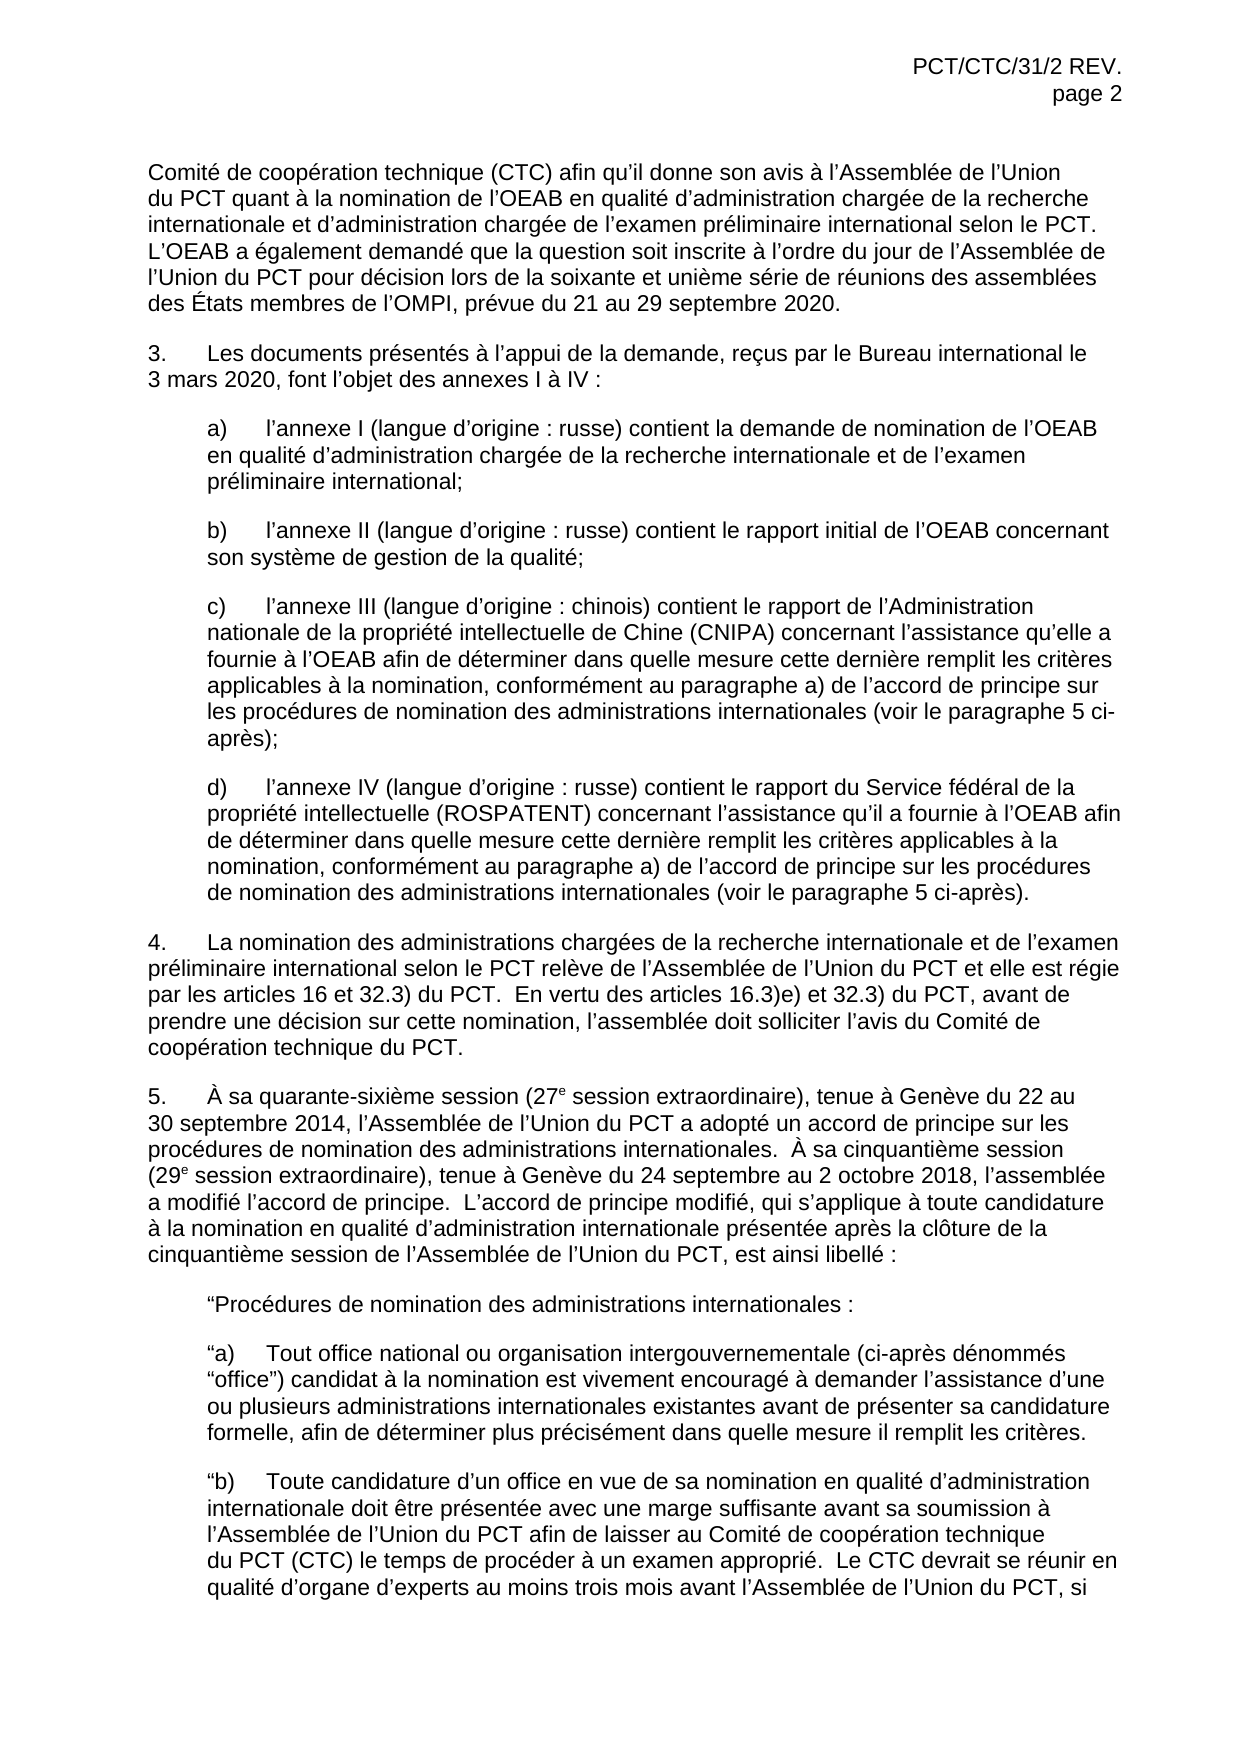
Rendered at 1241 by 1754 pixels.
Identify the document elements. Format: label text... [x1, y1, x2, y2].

text La nomination des administrations chargées de la recherche internationale et de l’examen préliminaire international selon le PCT relève de l’Assemblée de l’Union du PCT et elle est régie par les articles 16 et 32.3) du PCT. En vertu des articles 16.3)e) et 32.3) du PCT, avant de prendre une décision sur cette nomination, l’assemblée doit solliciter l’avis du Comité de coopération technique du PCT. [148, 928, 1122, 1060]
text Les documents présentés à l’appui de la demande, reçus par le Bureau international le 3 mars 2020, font l’objet des annexes I à IV : [148, 339, 1122, 392]
list l’annexe II (langue d’origine : russe) contient le rapport initial de l’OEAB concernant son système de gestion de la qualité; [207, 517, 1122, 570]
list “Procédures de nomination des administrations internationales : [207, 1291, 1122, 1317]
list l’annexe I (langue d’origine : russe) contient la demande de nomination de l’OEAB en qualité d’administration chargée de la recherche internationale et de l’examen préliminaire international; [207, 415, 1122, 494]
list l’annexe III (langue d’origine : chinois) contient le rapport de l’Administration nationale de la propriété intellectuelle de Chine (CNIPA) concernant l’assistance qu’elle a fournie à l’OEAB afin de déterminer dans quelle mesure cette dernière remplit les critères applicables à la nomination, conformément au paragraphe a) de l’accord de principe sur les procédures de nomination des administrations internationales (voir le paragraphe 5 ci-après); [207, 593, 1122, 751]
list “a) Tout office national ou organisation intergouvernementale (ci-après dénommés “office”) candidat à la nomination est vivement encouragé à demander l’assistance d’une ou plusieurs administrations internationales existantes avant de présenter sa candidature formelle, afin de déterminer plus précisément dans quelle mesure il remplit les critères. [207, 1340, 1122, 1445]
list l’annexe IV (langue d’origine : russe) contient le rapport du Service fédéral de la propriété intellectuelle (ROSPATENT) concernant l’assistance qu’il a fournie à l’OEAB afin de déterminer dans quelle mesure cette dernière remplit les critères applicables à la nomination, conformément au paragraphe a) de l’accord de principe sur les procédures de nomination des administrations internationales (voir le paragraphe 5 ci-après). [207, 774, 1122, 906]
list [207, 1468, 1122, 1600]
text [148, 158, 1122, 317]
text À sa quarante-sixième session (27e session extraordinaire), tenue à Genève du 22 au 30 septembre 2014, l’Assemblée de l’Union du PCT a adopté un accord de principe sur les procédures de nomination des administrations internationales. À sa cinquantième session (29e session extraordinaire), tenue à Genève du 24 septembre au 2 octobre 2018, l’assemblée a modifié l’accord de principe. L’accord de principe modifié, qui s’applique à toute candidature à la nomination en qualité d’administration internationale présentée après la clôture de la cinquantième session de l’Assemblée de l’Union du PCT, est ainsi libellé : [148, 1083, 1122, 1268]
